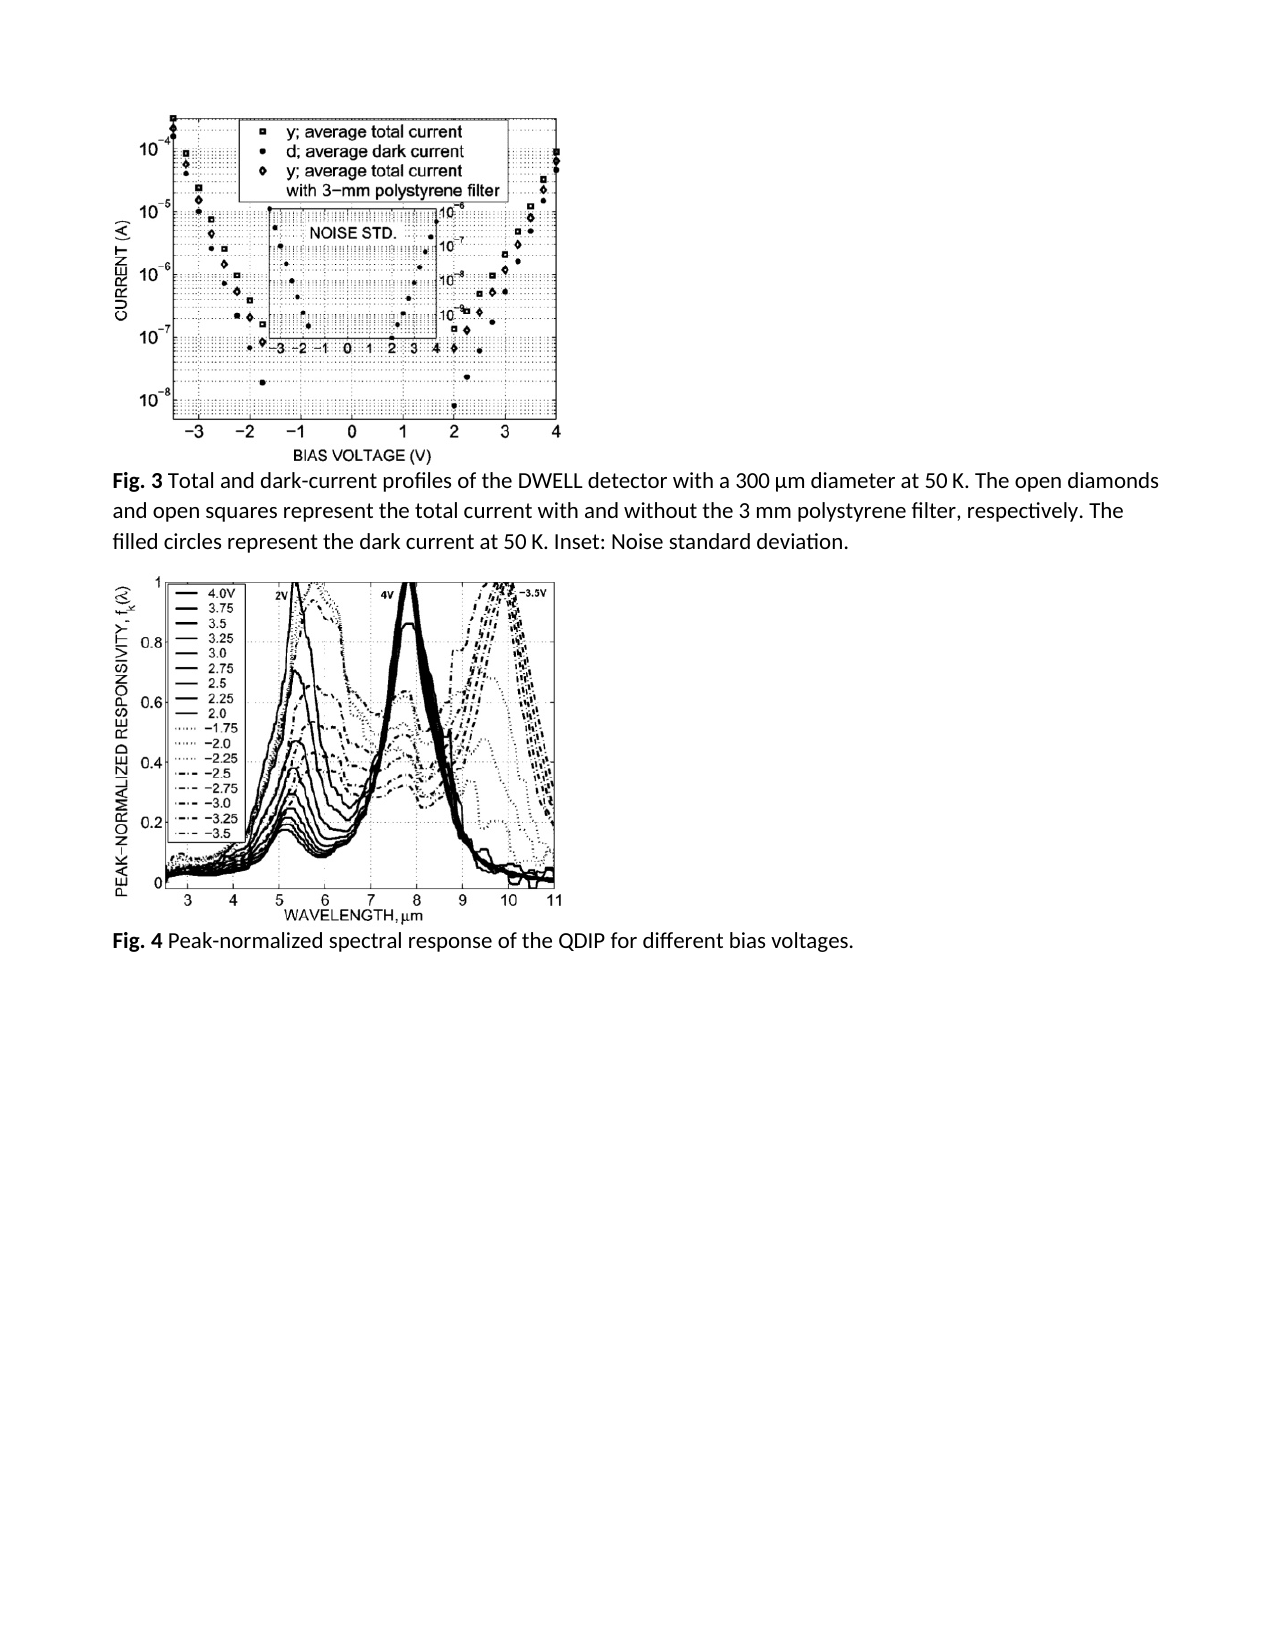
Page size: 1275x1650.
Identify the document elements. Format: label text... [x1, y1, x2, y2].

picture [112, 112, 563, 467]
text Fig. 4 Peak-normalized spectral response of the QDIP for different bias voltages. [112, 926, 1162, 954]
text Fig. 3 Total and dark-current profiles of the DWELL detector with a 300 μm diameter at 50 K. The open diamonds and open squares represent the total current with and without the 3 mm polystyrene filter, respectively. The filled circles represent the dark current at 50 K. Inset: Noise standard deviation. [112, 466, 1162, 555]
picture [112, 573, 563, 927]
